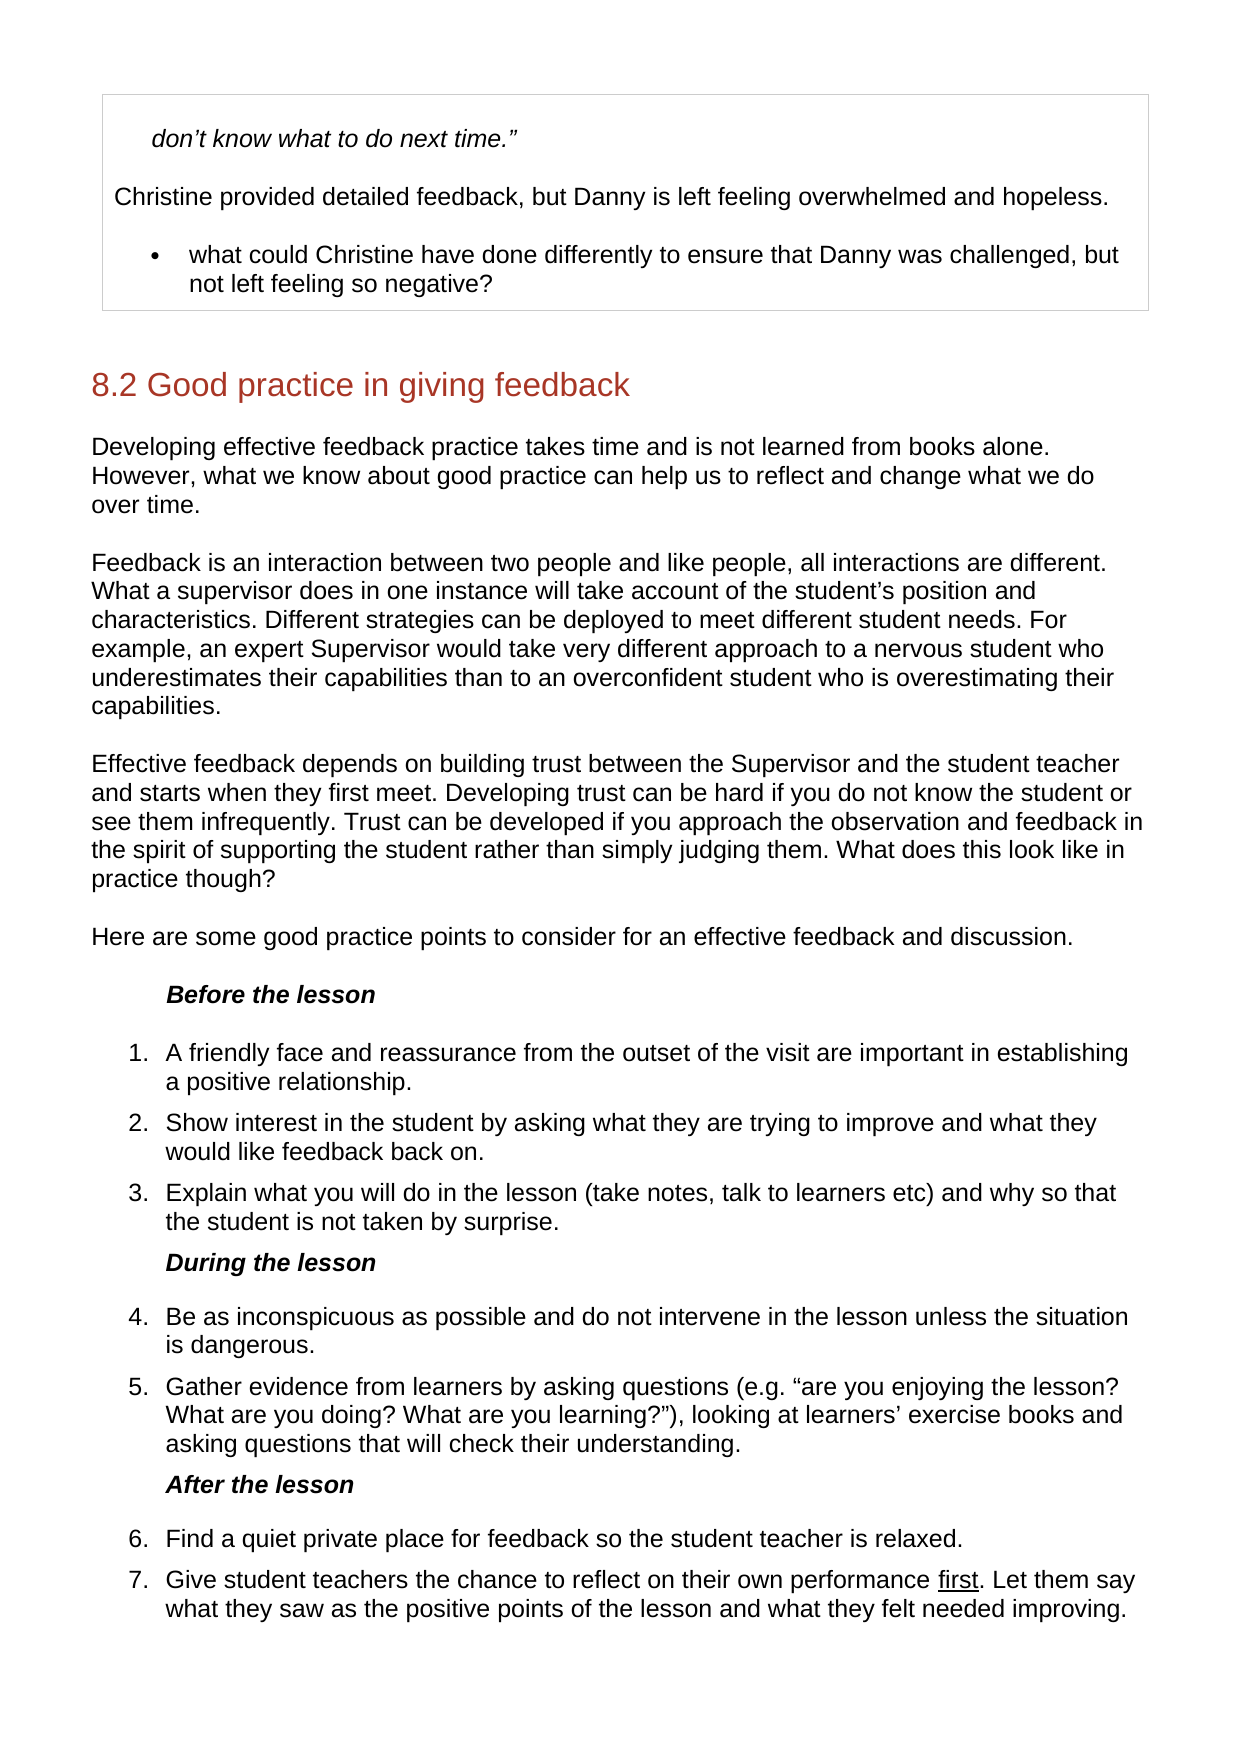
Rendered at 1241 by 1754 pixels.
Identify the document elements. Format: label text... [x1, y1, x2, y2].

list A friendly face and reassurance from the outset of the visit are important in establishing a positive relationship. [128, 1038, 1149, 1096]
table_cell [103, 95, 1148, 310]
text Feedback is an interaction between two people and like people, all interactions are different. What a supervisor does in one instance will take account of the student’s position and characteristics. Different strategies can be deployed to meet different student needs. For example, an expert Supervisor would take very different approach to a nervous student who underestimates their capabilities than to an overconfident student who is overestimating their capabilities. [91, 548, 1149, 720]
subtitle 8.2 Good practice in giving feedback [91, 364, 1149, 403]
list Explain what you will do in the lesson (take notes, talk to learners etc) and why so that the student is not taken by surprise. [128, 1178, 1149, 1236]
list Give student teachers the chance to reflect on their own performance first. Let them say what they saw as the positive points of the lesson and what they felt needed improving. [128, 1566, 1149, 1623]
text Here are some good practice points to consider for an effective feedback and discussion. [91, 922, 1149, 951]
text Effective feedback depends on building trust between the Supervisor and the student teacher and starts when they first meet. Developing trust can be hard if you do not know the student or see them infrequently. Trust can be developed if you approach the observation and feedback in the spirit of supporting the student rather than simply judging them. What does this look like in practice though? [91, 749, 1149, 893]
list Be as inconspicuous as possible and do not intervene in the lesson unless the situation is dangerous. [128, 1302, 1149, 1359]
list Find a quiet private place for feedback so the student teacher is relaxed. [128, 1524, 1149, 1553]
list Gather evidence from learners by asking questions (e.g. “are you enjoying the lesson? What are you doing? What are you learning?”), looking at learners’ exercise books and asking questions that will check their understanding. [128, 1372, 1149, 1458]
text After the lesson [91, 1471, 1149, 1499]
text During the lesson [165, 1248, 1149, 1277]
text Developing effective feedback practice takes time and is not learned from books alone. However, what we know about good practice can help us to reflect and change what we do over time. [91, 432, 1149, 518]
text Before the lesson [91, 980, 1149, 1009]
list Show interest in the student by asking what they are trying to improve and what they would like feedback back on. [128, 1108, 1149, 1166]
